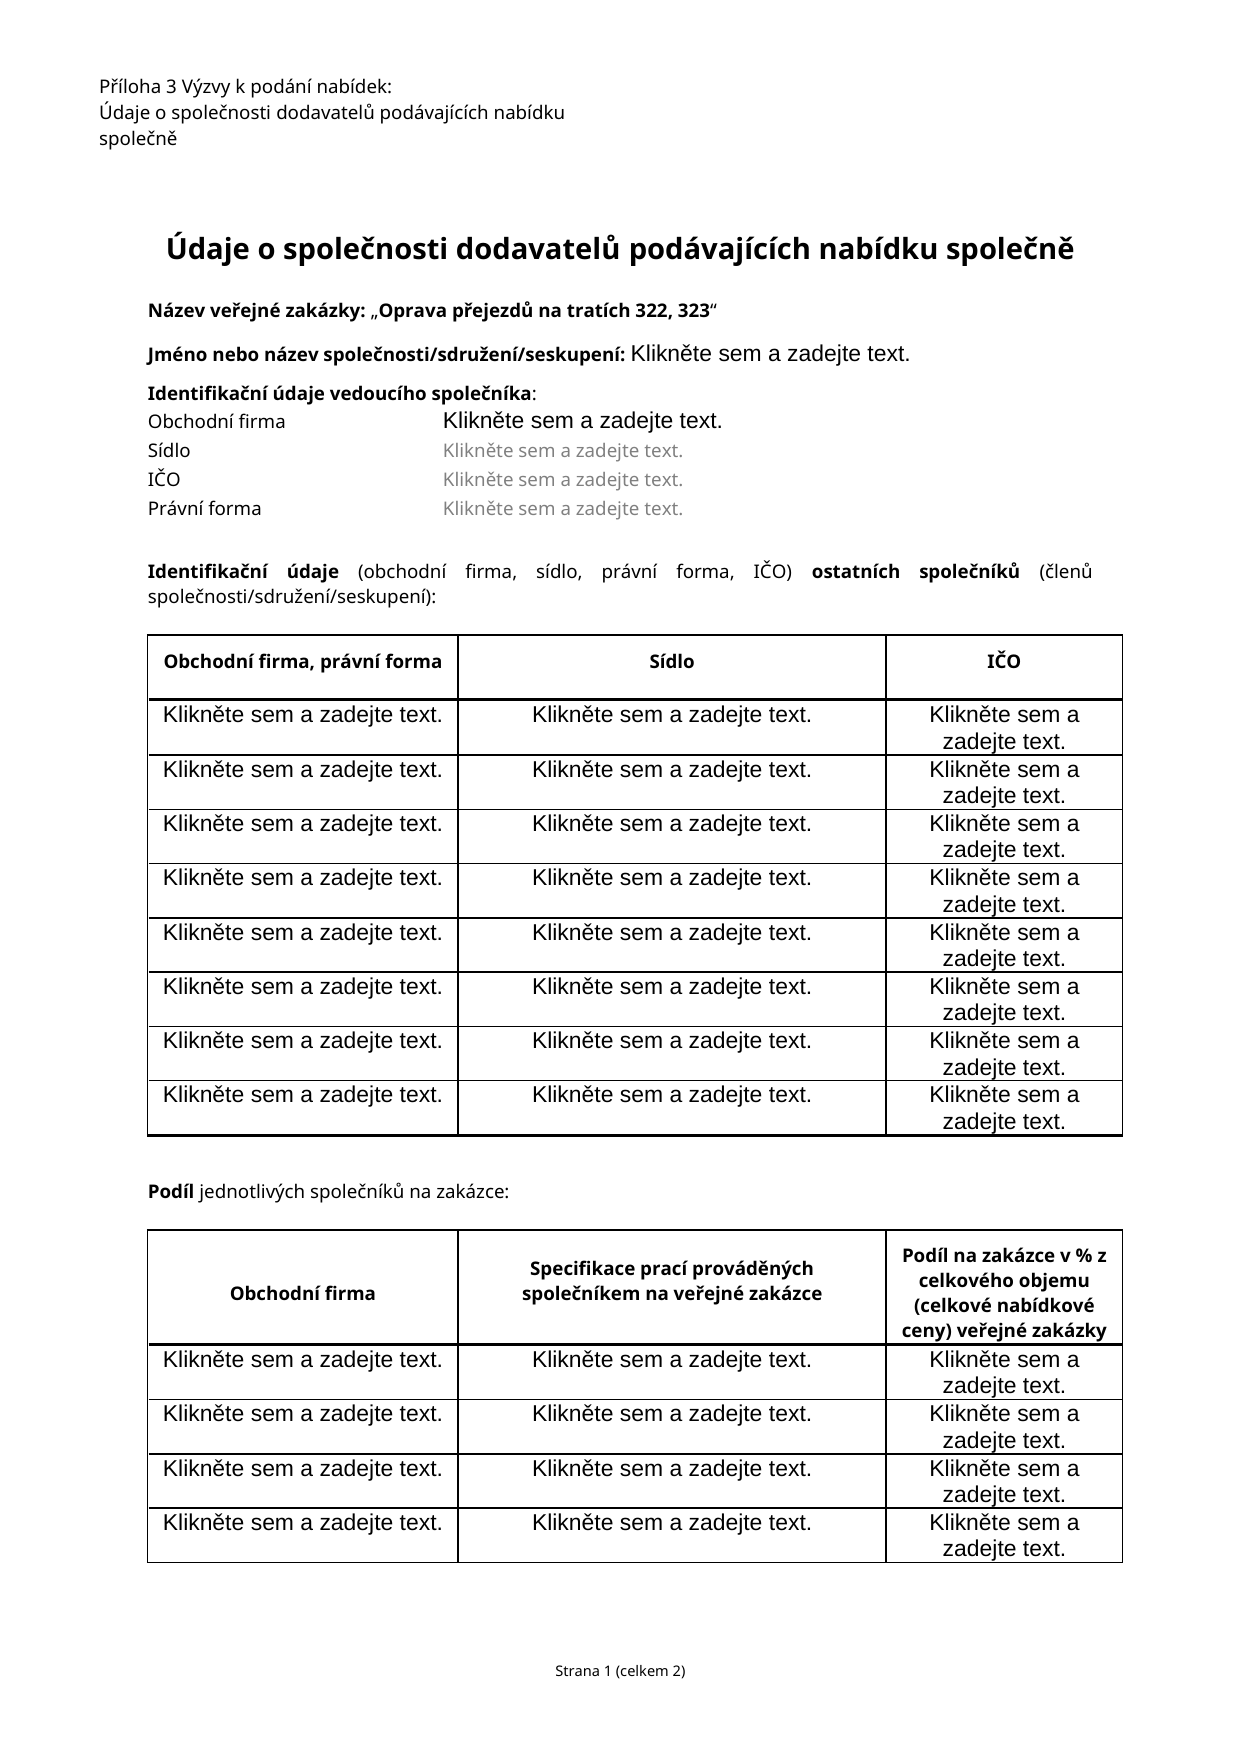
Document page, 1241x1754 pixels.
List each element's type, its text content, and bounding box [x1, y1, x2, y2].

table_header Sídlo [459, 636, 885, 698]
text Jméno nebo název společnosti/sdružení/seskupení: [148, 336, 1093, 367]
table_header IČO [887, 636, 1122, 698]
text Obchodní firma [148, 405, 1093, 434]
text Podíl jednotlivých společníků na zakázce: [148, 1179, 1093, 1229]
table_header Specifikace prací prováděných společníkem na veřejné zakázce [459, 1231, 885, 1343]
text Identifikační údaje (obchodní firma, sídlo, právní forma, IČO) ostatních společníků (členů společnosti/sdružení/seskupení): [148, 559, 1093, 609]
table_header Podíl na zakázce v % z celkového objemu (celkové nabídkové ceny) veřejné zakázky [887, 1231, 1122, 1343]
text Právní forma [148, 492, 1093, 521]
text Název veřejné zakázky: „Oprava přejezdů na tratích 322, 323“ [148, 293, 1093, 324]
text IČO [148, 463, 1093, 492]
text Sídlo [148, 434, 1093, 463]
table_header Obchodní firma [148, 1231, 457, 1343]
title Údaje o společnosti dodavatelů podávajících nabídku společně [148, 228, 1093, 268]
table_header Obchodní firma, právní forma [148, 636, 457, 698]
text Identifikační údaje vedoucího společníka: [148, 380, 1093, 405]
